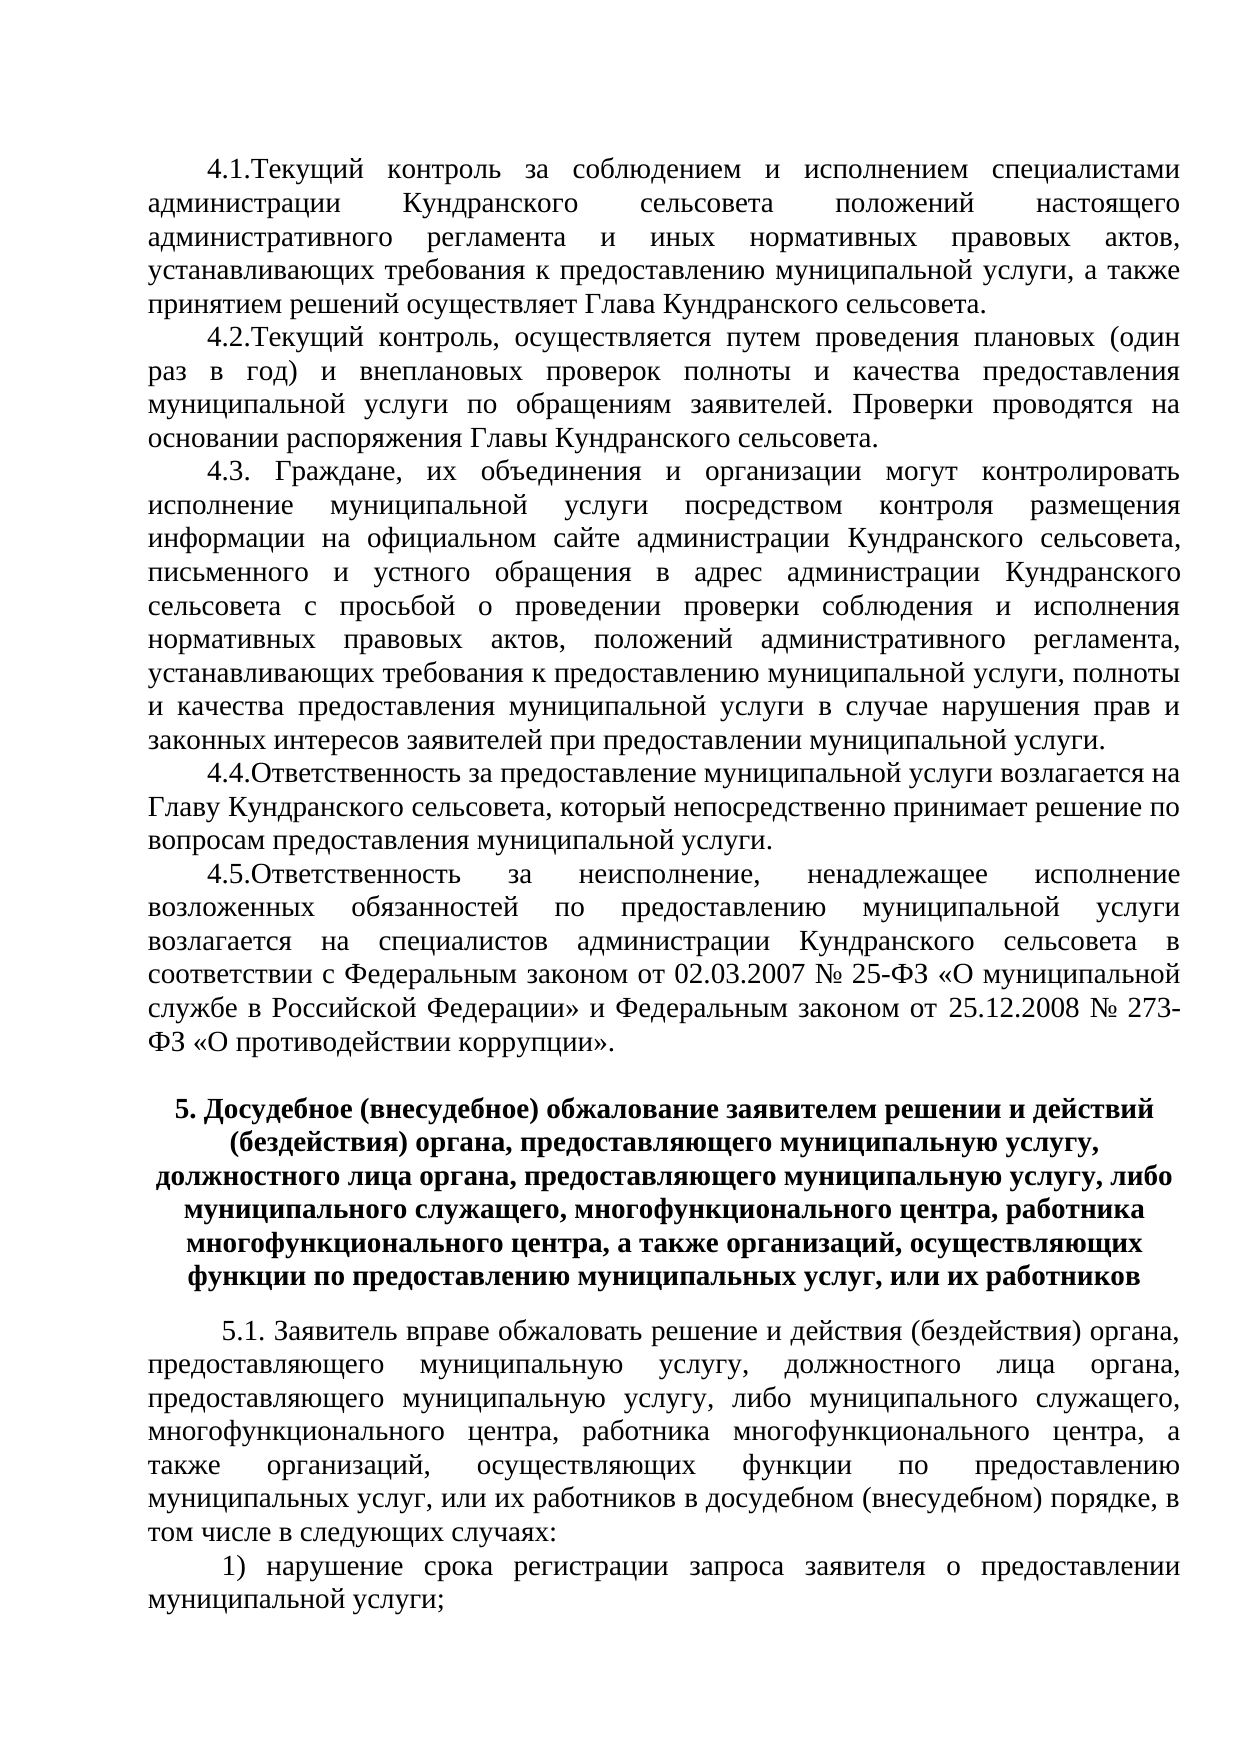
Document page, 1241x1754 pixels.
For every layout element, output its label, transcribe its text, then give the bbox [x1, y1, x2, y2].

text 1) нарушение срока регистрации запроса заявителя о предоставлении муниципальной услуги; [148, 1548, 1181, 1615]
text 4.5.Ответственность за неисполнение, ненадлежащее исполнение возложенных обязанностей по предоставлению муниципальной услуги возлагается на специалистов администрации Кундранского сельсовета в соответствии с Федеральным законом от 02.03.2007 № 25-ФЗ «О муниципальной службе в Российской Федерации» и Федеральным законом от 25.12.2008 № 273-ФЗ «О противодействии коррупции». [148, 856, 1181, 1057]
text 5. Досудебное (внесудебное) обжалование заявителем решении и действий (бездействия) органа, предоставляющего муниципальную услугу, должностного лица органа, предоставляющего муниципальную услугу, либо муниципального служащего, многофункционального центра, работника многофункционального центра, а также организаций, осуществляющих функции по предоставлению муниципальных услуг, или их работников [148, 1091, 1181, 1292]
text 4.1.Текущий контроль за соблюдением и исполнением специалистами администрации Кундранского сельсовета положений настоящего административного регламента и иных нормативных правовых актов, устанавливающих требования к предоставлению муниципальной услуги, а также принятием решений осуществляет Глава Кундранского сельсовета. [148, 152, 1181, 319]
text 4.2.Текущий контроль, осуществляется путем проведения плановых (один раз в год) и внеплановых проверок полноты и качества предоставления муниципальной услуги по обращениям заявителей. Проверки проводятся на основании распоряжения Главы Кундранского сельсовета. [148, 319, 1181, 453]
text 4.3. Граждане, их объединения и организации могут контролировать исполнение муниципальной услуги посредством контроля размещения информации на официальном сайте администрации Кундранского сельсовета, письменного и устного обращения в адрес администрации Кундранского сельсовета с просьбой о проведении проверки соблюдения и исполнения нормативных правовых актов, положений административного регламента, устанавливающих требования к предоставлению муниципальной услуги, полноты и качества предоставления муниципальной услуги в случае нарушения прав и законных интересов заявителей при предоставлении муниципальной услуги. [148, 453, 1181, 755]
text 4.4.Ответственность за предоставление муниципальной услуги возлагается на Главу Кундранского сельсовета, который непосредственно принимает решение по вопросам предоставления муниципальной услуги. [148, 755, 1181, 856]
text 5.1. Заявитель вправе обжаловать решение и действия (бездействия) органа, предоставляющего муниципальную услугу, должностного лица органа, предоставляющего муниципальную услугу, либо муниципального служащего, многофункционального центра, работника многофункционального центра, а также организаций, осуществляющих функции по предоставлению муниципальных услуг, или их работников в досудебном (внесудебном) порядке, в том числе в следующих случаях: [148, 1313, 1181, 1548]
